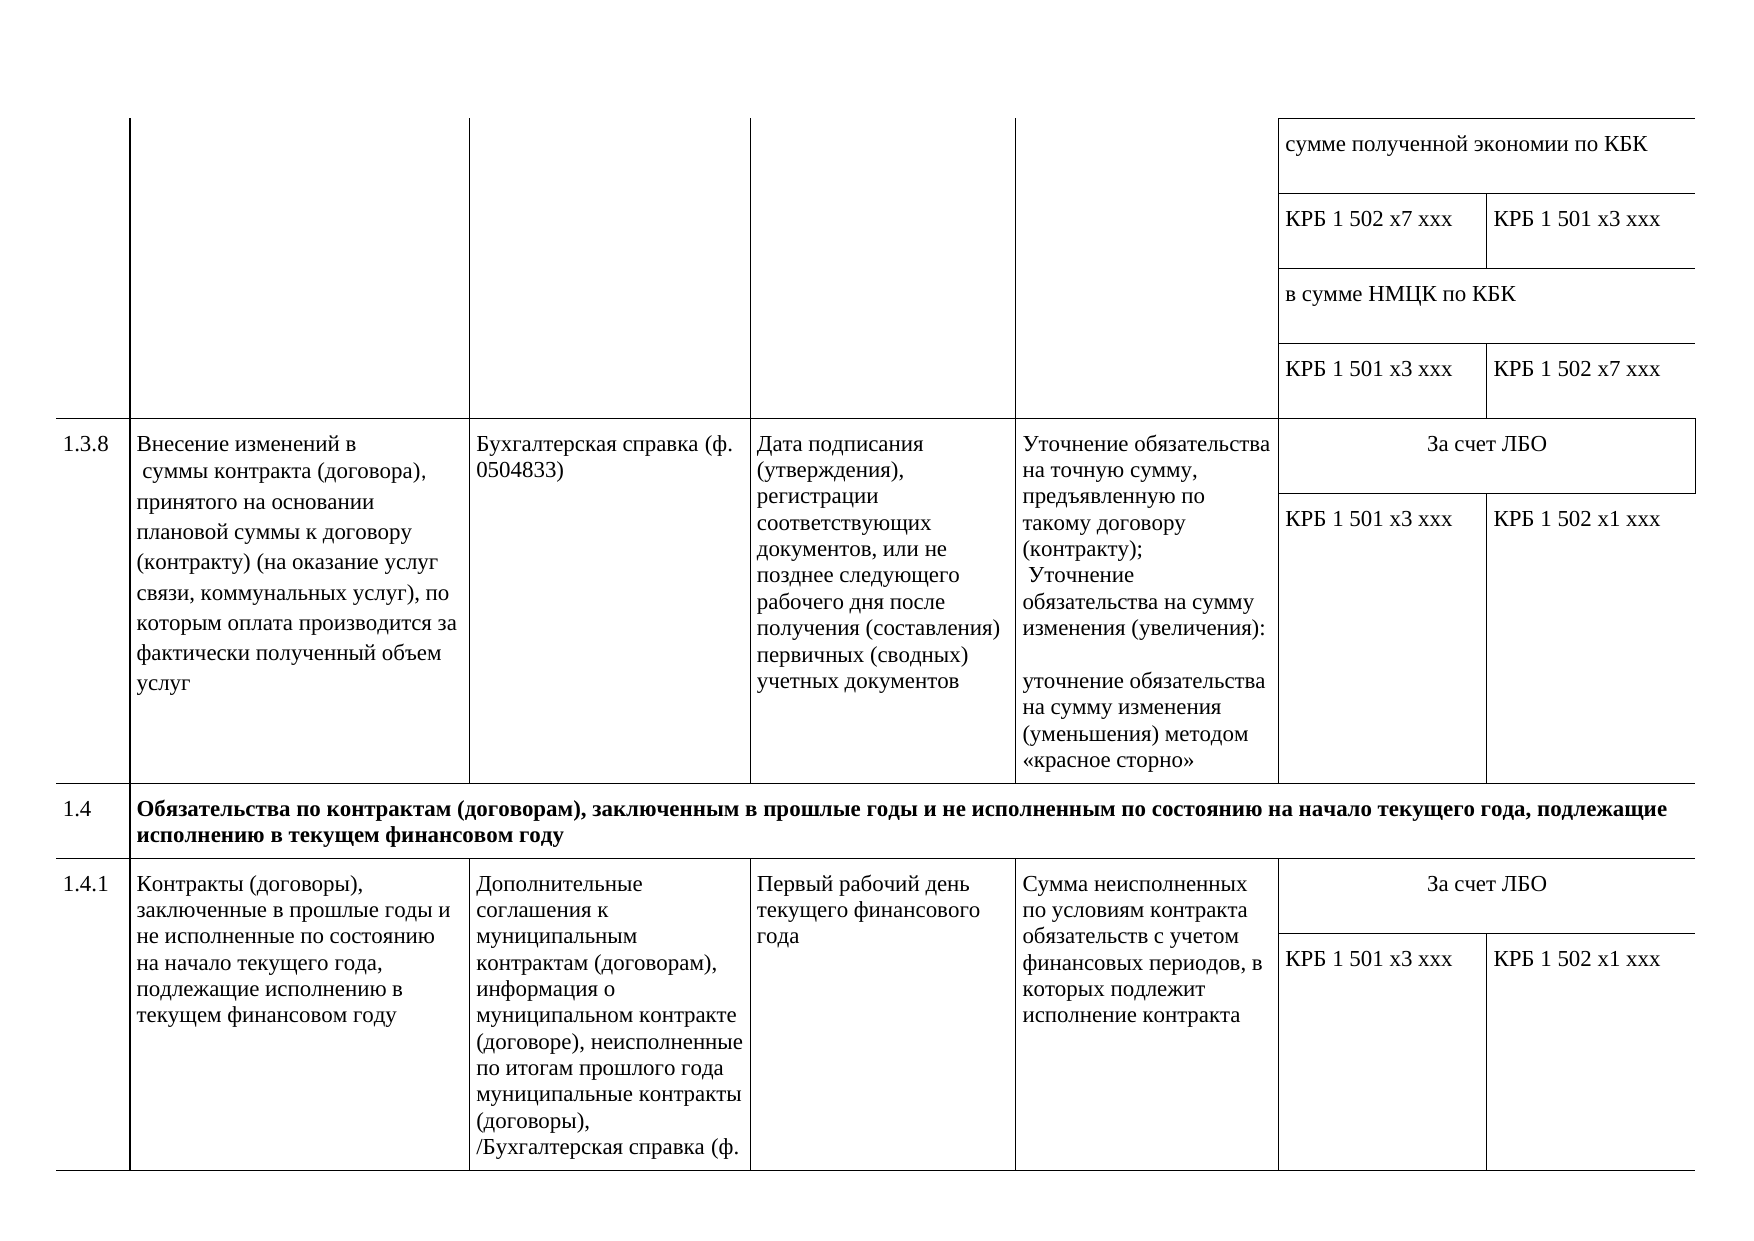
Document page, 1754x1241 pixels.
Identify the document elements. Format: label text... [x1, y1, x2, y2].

table_cell Первый рабочий день текущего финансового года [751, 859, 1015, 1170]
table_cell Дополнительные соглашения к муниципальным контрактам (договорам), информация о муниципальном контракте (договоре), неисполненные по итогам прошлого года муниципальные контракты (договоры), /Бухгалтерская справка (ф. 0504833) [470, 859, 750, 1170]
table_cell КРБ 1 501 x3 xxx [1279, 934, 1486, 1170]
table_cell 1.3.8 [56, 419, 129, 783]
table_cell 1.4.1 [56, 859, 129, 1170]
table_cell Бухгалтерская справка (ф. 0504833) [470, 419, 750, 783]
table_cell КРБ 1 501 x3 xxx [1279, 494, 1486, 783]
table_cell КРБ 1 502 x1 xxx [1487, 494, 1695, 783]
table_cell в сумме НМЦК по КБК [1279, 269, 1695, 343]
table_cell КРБ 1 501 x3 xxx [1487, 194, 1695, 268]
table_cell Дата подписания (утверждения), регистрации соответствующих документов, или не позднее следующего рабочего дня после получения (составления) первичных (сводных) учетных документов [751, 419, 1015, 783]
table_cell За счет ЛБО [1279, 859, 1695, 933]
table_cell КРБ 1 502 x7 xxx [1279, 194, 1486, 268]
table_cell КРБ 1 502 x1 xxx [1487, 934, 1695, 1170]
table_cell КРБ 1 502 x7 xxx [1487, 344, 1695, 418]
table_cell КРБ 1 501 x3 xxx [1279, 344, 1486, 418]
table_cell Обязательства по контрактам (договорам), заключенным в прошлые годы и не исполненным по состоянию на начало текущего года, подлежащие исполнению в текущем финансовом году [131, 784, 1695, 858]
table_cell сумме полученной экономии по КБК [1279, 119, 1695, 193]
table_cell Сумма неисполненных по условиям контракта обязательств с учетом финансовых периодов, в которых подлежит исполнение контракта [1016, 859, 1278, 1170]
table_cell Контракты (договоры), заключенные в прошлые годы и не исполненные по состоянию на начало текущего года, подлежащие исполнению в текущем финансовом году [131, 859, 469, 1170]
table_cell Уточнение обязательства на точную сумму, предъявленную по такому договору (контракту); Уточнение обязательства на сумму изменения (увеличения): уточнение обязательства на сумму изменения (уменьшения) методом «красное сторно» [1016, 419, 1278, 783]
table_cell За счет ЛБО [1279, 419, 1695, 493]
table_cell 1.4 [56, 784, 129, 858]
table_cell Внесение изменений в суммы контракта (договора), принятого на основании плановой суммы к договору (контракту) (на оказание услуг связи, коммунальных услуг), по которым оплата производится за фактически полученный объем услуг [131, 419, 469, 783]
